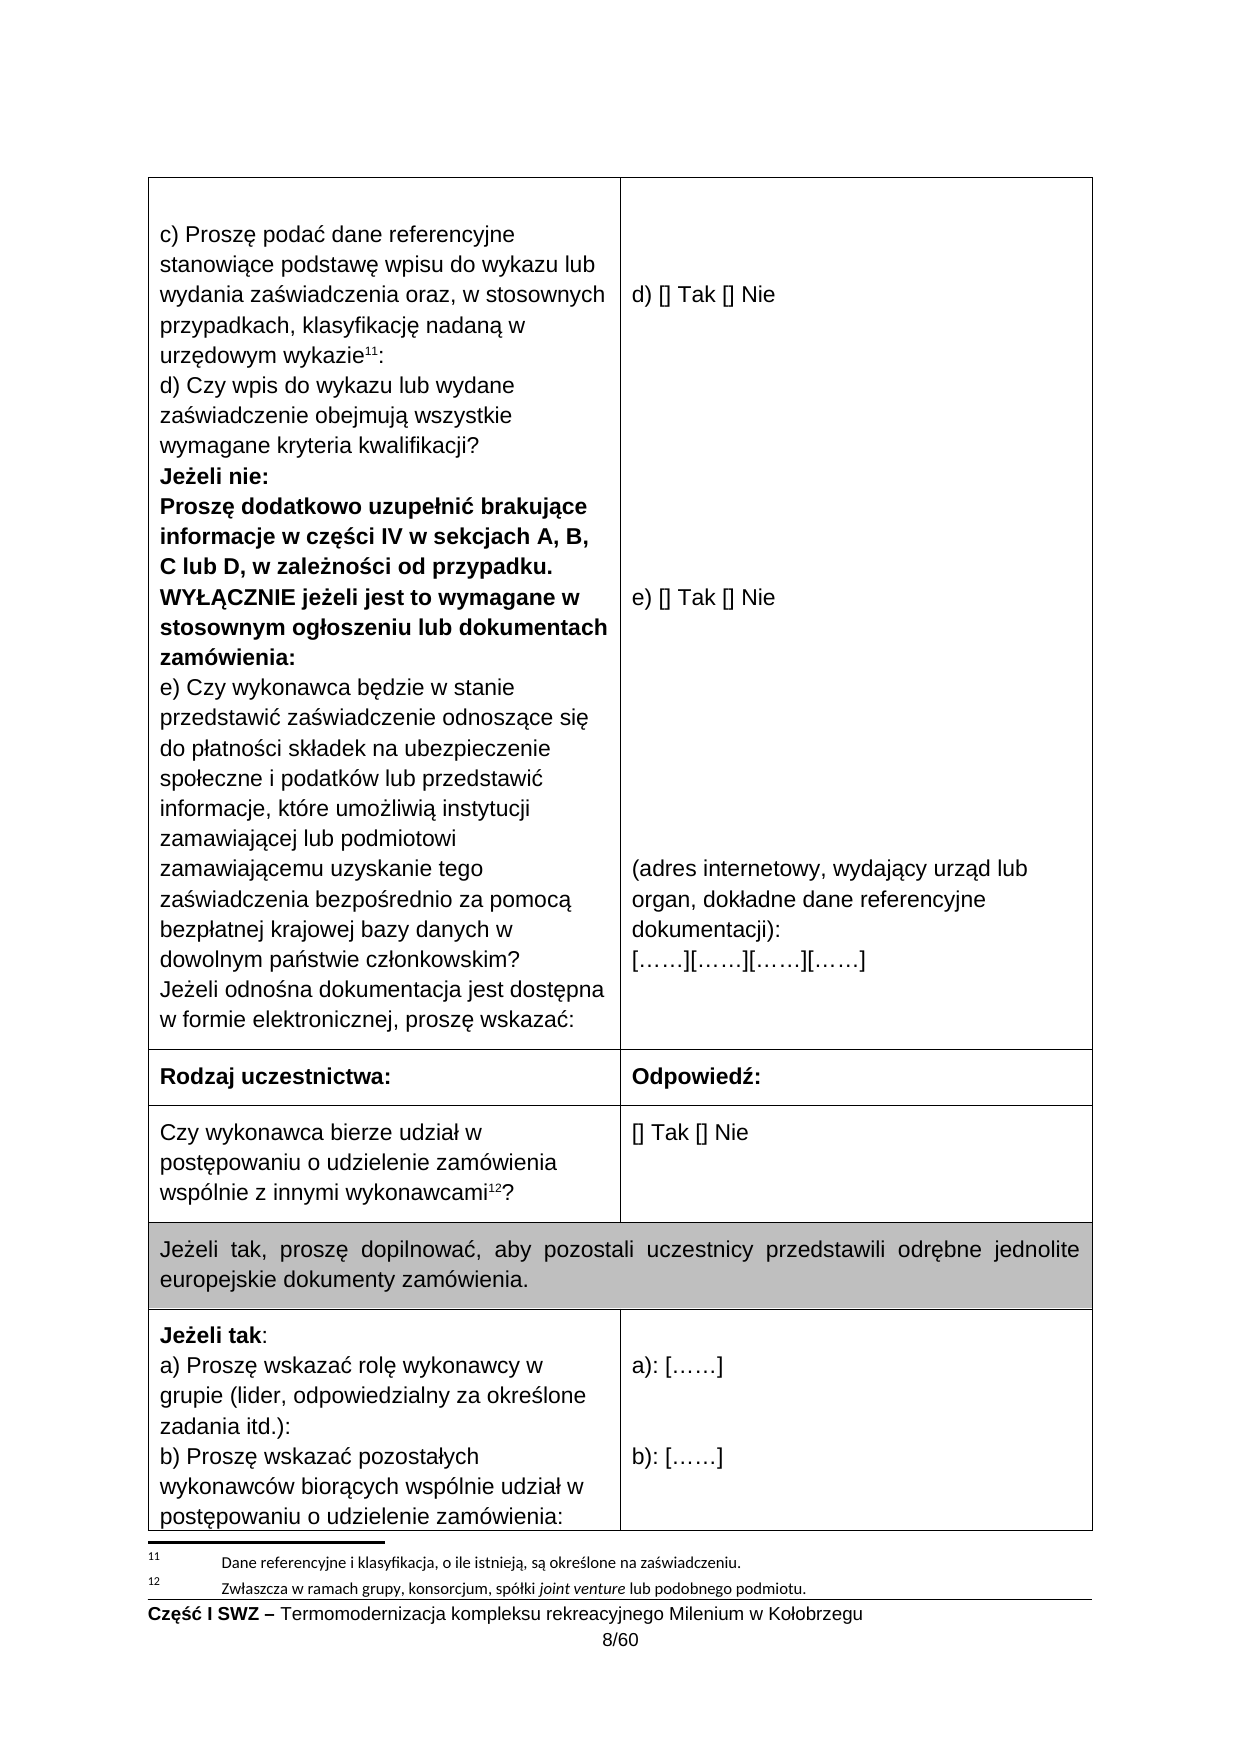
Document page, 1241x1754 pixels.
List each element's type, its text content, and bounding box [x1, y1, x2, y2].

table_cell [621, 178, 1092, 1049]
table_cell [149, 178, 620, 1049]
table_cell Odpowiedź: [621, 1050, 1092, 1105]
table_cell [] Tak [] Nie [621, 1106, 1092, 1222]
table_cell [149, 1310, 620, 1529]
table_cell Rodzaj uczestnictwa: [149, 1050, 620, 1105]
table_cell Jeżeli tak, proszę dopilnować, aby pozostali uczestnicy przedstawili odrębne jednolite europejskie dokumenty zamówienia. [149, 1223, 1092, 1308]
table_cell Czy wykonawca bierze udział w postępowaniu o udzielenie zamówienia wspólnie z innymi wykonawcami? [149, 1106, 620, 1222]
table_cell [621, 1310, 1092, 1529]
